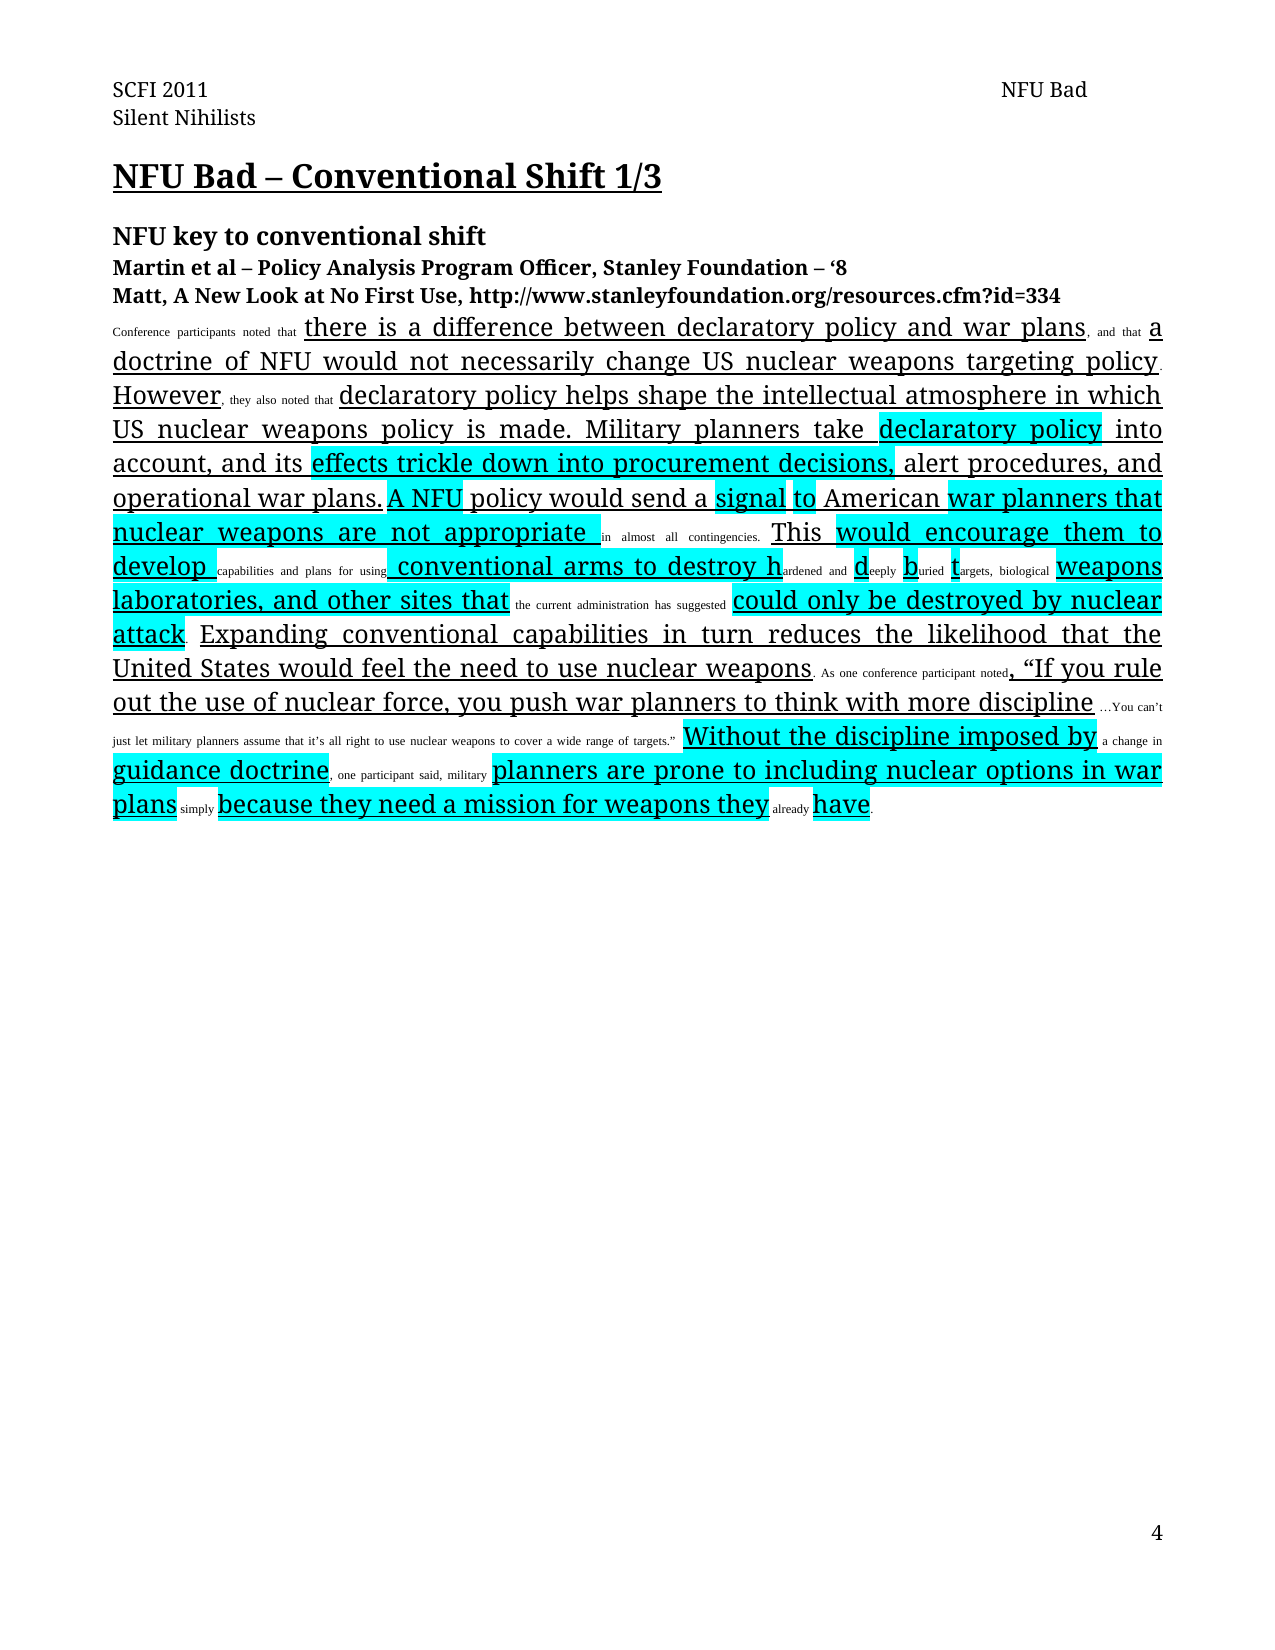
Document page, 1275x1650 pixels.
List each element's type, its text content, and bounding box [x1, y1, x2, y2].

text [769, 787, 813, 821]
text Conference participants noted that there is a difference between declaratory policy and war plans, and that a doctrine of NFU would not necessarily change US nuclear weapons targeting policy. However, they also noted that declaratory policy helps shape the intellectual atmosphere in which US nuclear weapons policy is made. Military planners take declaratory policy into account, and its effects trickle down into procurement decisions, alert procedures, and operational war plans. A NFU policy would send a signal to American war planners that nuclear weapons are not appropriate in almost all contingencies. This would encourage them to develop capabilities and plans for using conventional arms to destroy hardened and deeply buried targets, biological weapons laboratories, and other sites that the current administration has suggested could only be destroyed by nuclear attack. Expanding conventional capabilities in turn reduces the likelihood that the United States would feel the need to use nuclear weapons. As one conference participant noted, “If you rule out the use of nuclear force, you push war planners to think with more discipline …You can’t just let military planners assume that it’s all right to use nuclear weapons to cover a wide range of targets.” Without the discipline imposed by a change in guidance doctrine, one participant said, military planners are prone to including nuclear options in war plans simply because they need a mission for weapons they already have. [112, 511, 1162, 787]
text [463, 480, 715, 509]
text Martin et al – Policy Analysis Program Officer, Stanley Foundation – ‘8 [112, 253, 1162, 281]
text Conference participants noted that there is a difference between declaratory policy and war plans, and that a doctrine of NFU would not necessarily change US nuclear weapons targeting policy. However, they also noted that declaratory policy helps shape the intellectual atmosphere in which US nuclear weapons policy is made. Military planners take declaratory policy into account, and its effects trickle down into procurement decisions, alert procedures, and operational war plans. A NFU policy would send a signal to American war planners that nuclear weapons are not appropriate in almost all contingencies. This would encourage them to develop capabilities and plans for using conventional arms to destroy hardened and deeply buried targets, biological weapons laboratories, and other sites that the current administration has suggested could only be destroyed by nuclear attack. Expanding conventional capabilities in turn reduces the likelihood that the United States would feel the need to use nuclear weapons. As one conference participant noted, “If you rule out the use of nuclear force, you push war planners to think with more discipline …You can’t just let military planners assume that it’s all right to use nuclear weapons to cover a wide range of targets.” Without the discipline imposed by a change in guidance doctrine, one participant said, military planners are prone to including nuclear options in war plans simply because they need a mission for weapons they already have. [112, 310, 1162, 441]
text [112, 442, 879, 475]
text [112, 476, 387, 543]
subtitle NFU Bad – Conventional Shift 1/3 [112, 153, 1162, 198]
text Matt, A New Look at No First Use, http://www.stanleyfoundation.org/resources.cfm?id=334 [112, 281, 1162, 310]
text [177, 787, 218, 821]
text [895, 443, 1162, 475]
subtitle NFU key to conventional shift [112, 219, 1162, 253]
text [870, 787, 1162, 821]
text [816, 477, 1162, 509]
